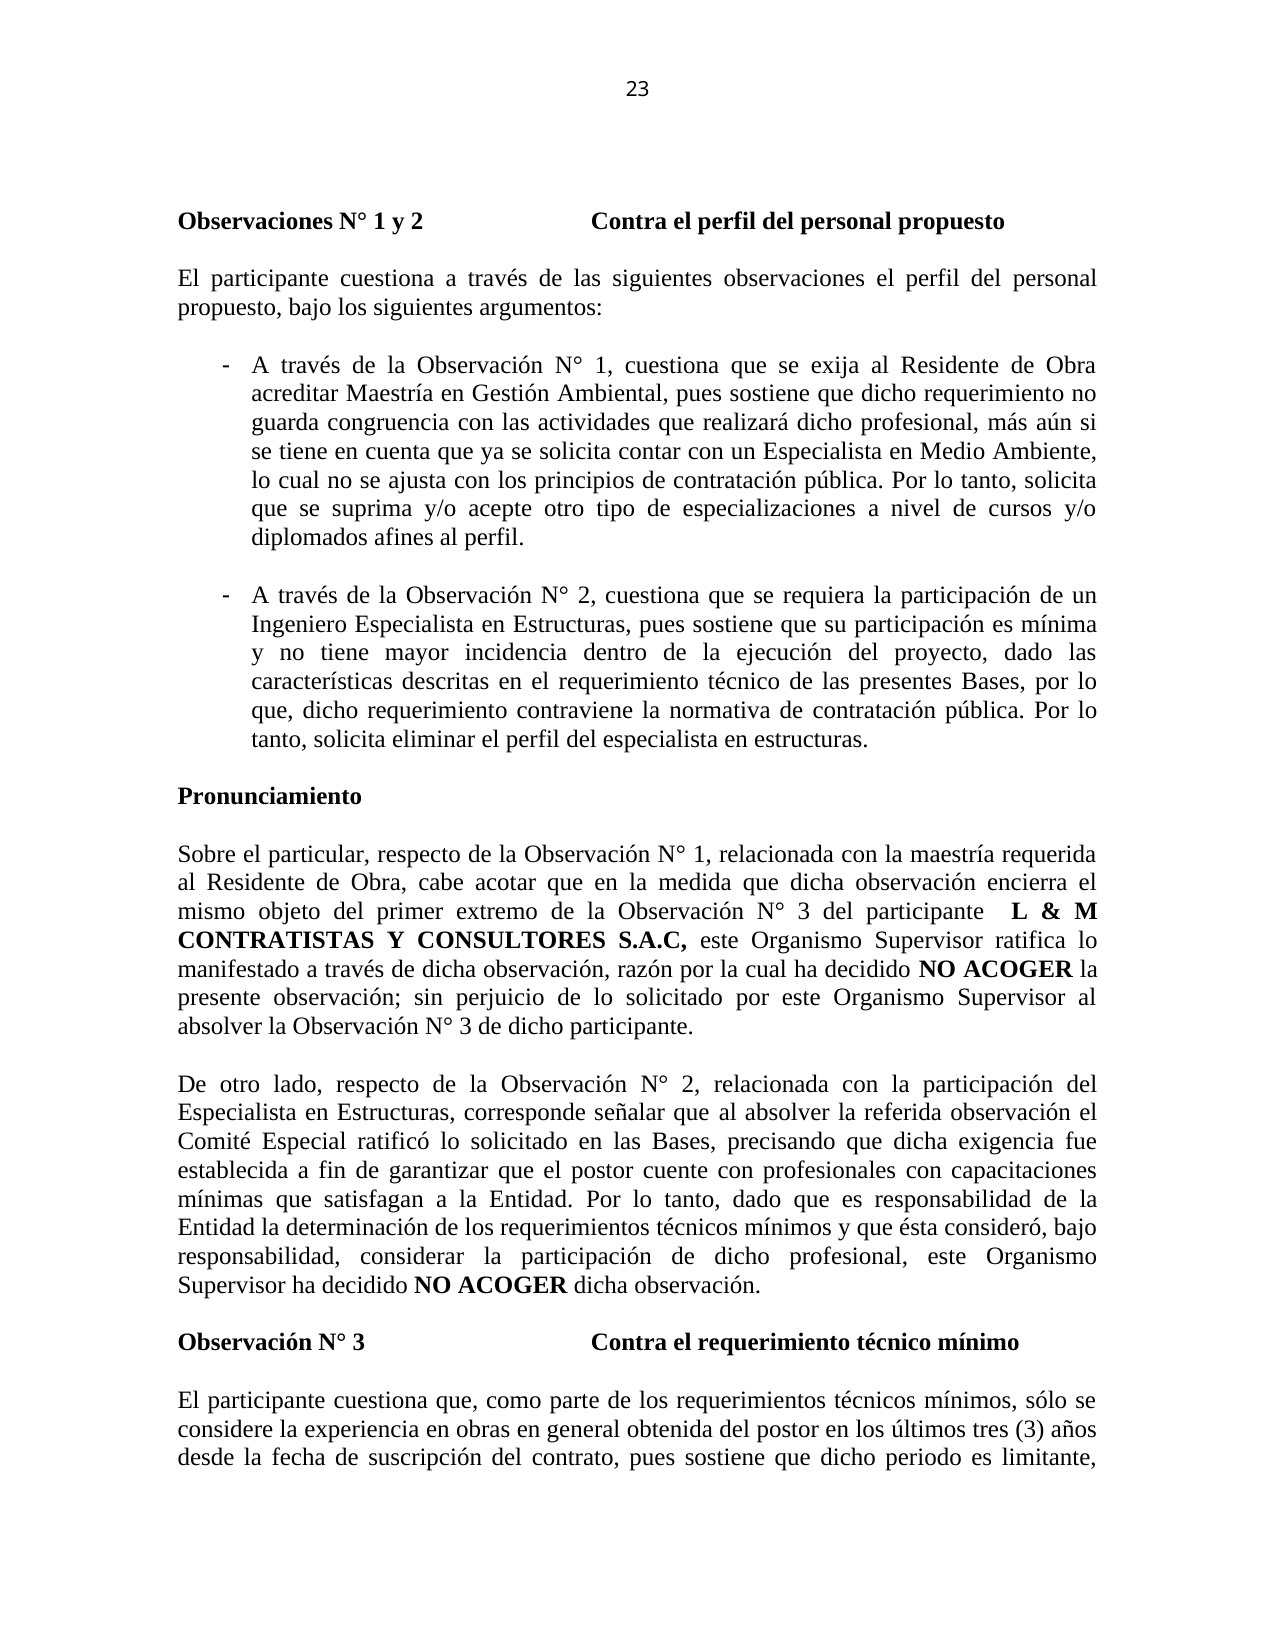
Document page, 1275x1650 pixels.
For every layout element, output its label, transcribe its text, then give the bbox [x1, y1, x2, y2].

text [177, 1385, 1098, 1471]
text Pronunciamiento [177, 781, 1098, 810]
text Observación N° 3 Contra el requerimiento técnico mínimo [177, 1327, 1098, 1356]
text Observaciones N° 1 y 2 Contra el perfil del personal propuesto [177, 206, 1098, 235]
text El participante cuestiona a través de las siguientes observaciones el perfil del personal propuesto, bajo los siguientes argumentos: [177, 263, 1098, 321]
text Sobre el particular, respecto de la Observación N° 1, relacionada con la maestría requerida al Residente de Obra, cabe acotar que en la medida que dicha observación encierra el mismo objeto del primer extremo de la Observación N° 3 del participante L & M CONTRATISTAS Y CONSULTORES S.A.C, este Organismo Supervisor ratifica lo manifestado a través de dicha observación, razón por la cual ha decidido NO ACOGER la presente observación; sin perjuicio de lo solicitado por este Organismo Supervisor al absolver la Observación N° 3 de dicho participante. [177, 839, 1098, 1040]
text De otro lado, respecto de la Observación N° 2, relacionada con la participación del Especialista en Estructuras, corresponde señalar que al absolver la referida observación el Comité Especial ratificó lo solicitado en las Bases, precisando que dicha exigencia fue establecida a fin de garantizar que el postor cuente con profesionales con capacitaciones mínimas que satisfagan a la Entidad. Por lo tanto, dado que es responsabilidad de la Entidad la determinación de los requerimientos técnicos mínimos y que ésta consideró, bajo responsabilidad, considerar la participación de dicho profesional, este Organismo Supervisor ha decidido NO ACOGER dicha observación. [177, 1069, 1098, 1299]
list A través de la Observación N° 1, cuestiona que se exija al Residente de Obra acreditar Maestría en Gestión Ambiental, pues sostiene que dicho requerimiento no guarda congruencia con las actividades que realizará dicho profesional, más aún si se tiene en cuenta que ya se solicita contar con un Especialista en Medio Ambiente, lo cual no se ajusta con los principios de contratación pública. Por lo tanto, solicita que se suprima y/o acepte otro tipo de especializaciones a nivel de cursos y/o diplomados afines al perfil. [222, 350, 1098, 551]
list A través de la Observación N° 2, cuestiona que se requiera la participación de un Ingeniero Especialista en Estructuras, pues sostiene que su participación es mínima y no tiene mayor incidencia dentro de la ejecución del proyecto, dado las características descritas en el requerimiento técnico de las presentes Bases, por lo que, dicho requerimiento contraviene la normativa de contratación pública. Por lo tanto, solicita eliminar el perfil del especialista en estructuras. [222, 580, 1098, 752]
